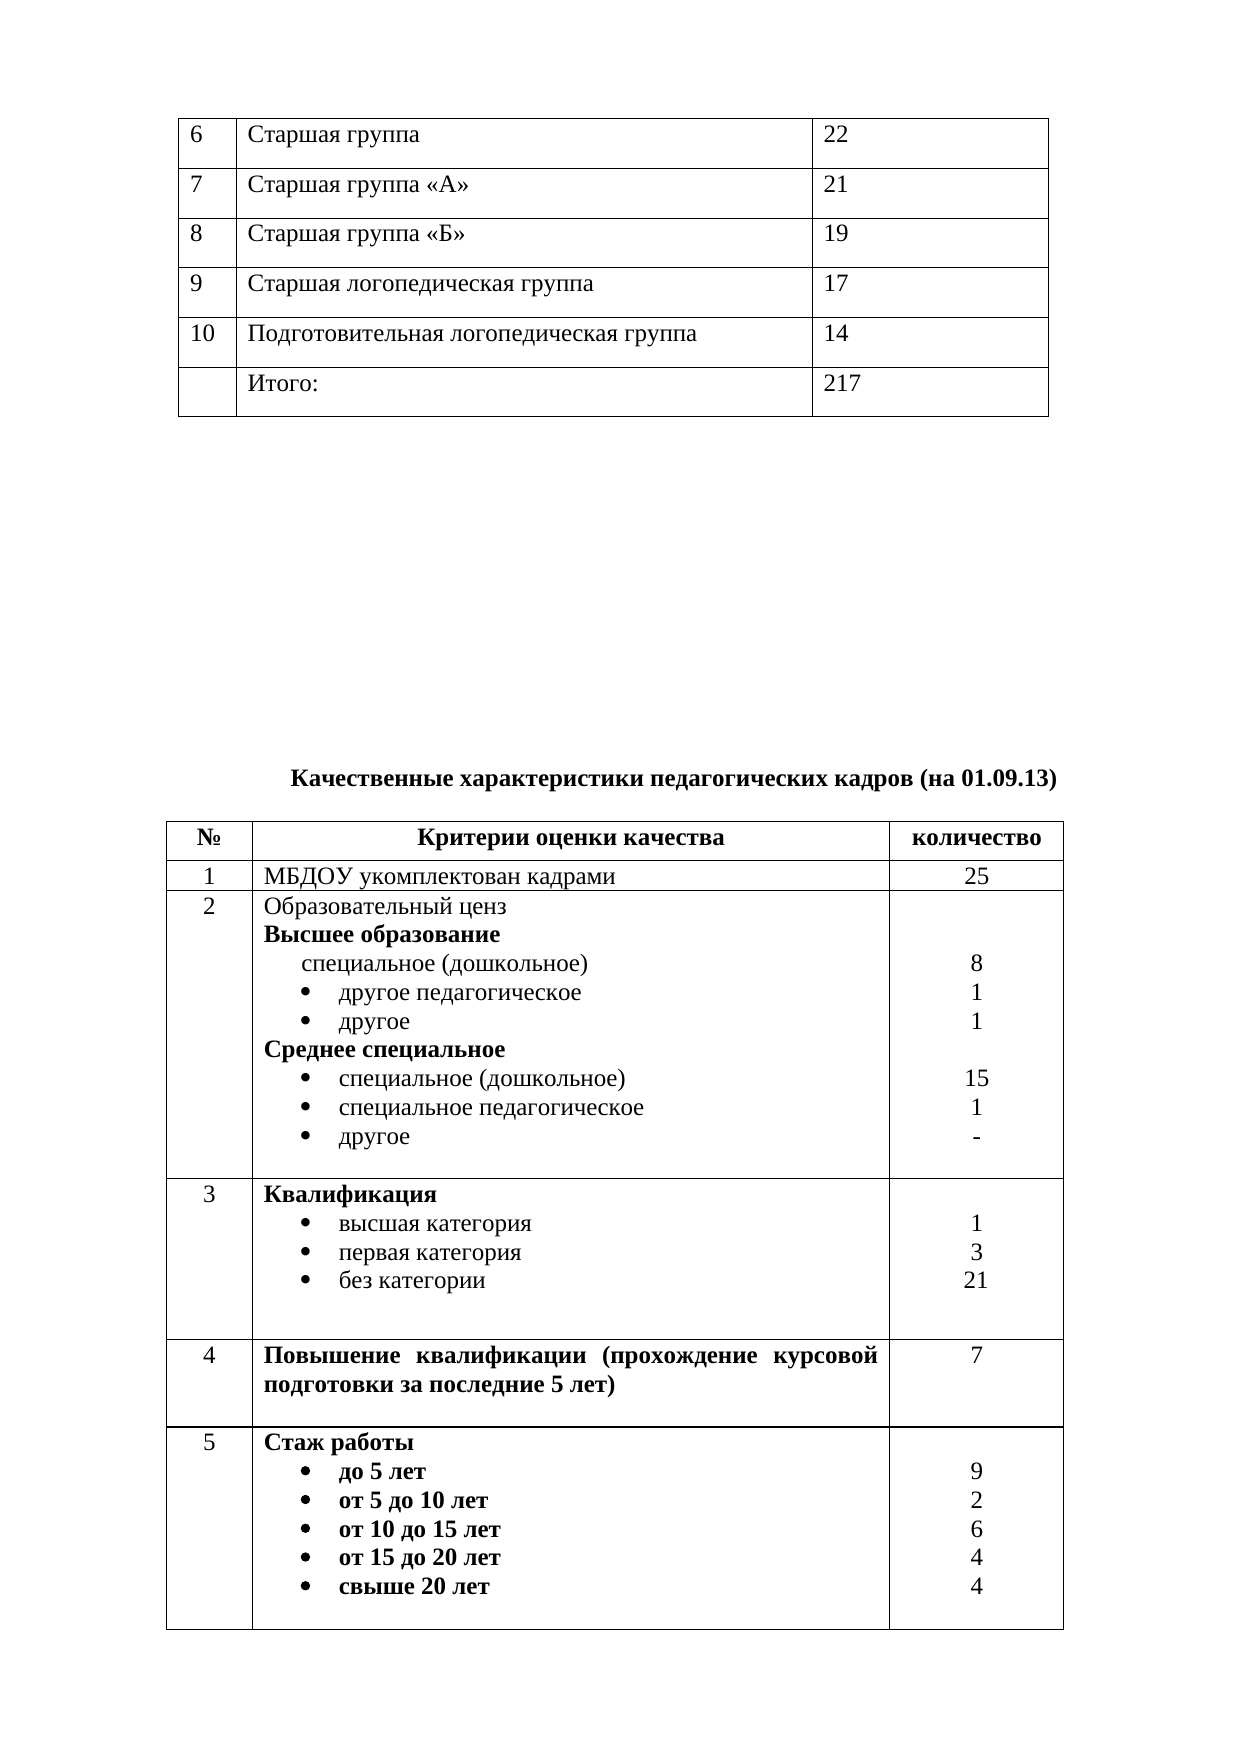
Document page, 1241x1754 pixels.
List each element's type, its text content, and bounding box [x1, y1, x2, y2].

table_cell Подготовительная логопедическая группа [237, 318, 812, 367]
table_cell [179, 368, 236, 416]
table_cell 25 [890, 861, 1063, 890]
table_cell 217 [813, 368, 1048, 416]
table_cell Образовательный ценз Высшее образование специальное (дошкольное) другое педагогическое другое Среднее специальное специальное (дошкольное) специальное педагогическое другое [253, 891, 889, 1178]
table_cell 6 [179, 119, 236, 168]
table_cell 17 [813, 268, 1048, 317]
table_cell 9 [179, 268, 236, 317]
table_cell Старшая логопедическая группа [237, 268, 812, 317]
table_header № [167, 822, 252, 860]
table_cell Квалификация высшая категория первая категория без категории [253, 1179, 889, 1339]
table_cell 8 1 1 15 1 - [890, 891, 1063, 1178]
text Качественные характеристики педагогических кадров (на 01.09.13) [196, 763, 1152, 792]
table_cell 1 3 21 [890, 1179, 1063, 1339]
table_cell 1 [167, 861, 252, 890]
table_cell 22 [813, 119, 1048, 168]
table_header Критерии оценки качества [253, 822, 889, 860]
table_cell 7 [179, 169, 236, 217]
table_cell Старшая группа «А» [237, 169, 812, 217]
table_cell 7 [890, 1340, 1063, 1426]
table_cell 14 [813, 318, 1048, 367]
table_cell МБДОУ укомплектован кадрами [253, 861, 889, 890]
table_cell 5 [167, 1428, 252, 1629]
table_cell Старшая группа [237, 119, 812, 168]
table_cell Старшая группа «Б» [237, 219, 812, 267]
table_cell Стаж работы до 5 лет от 5 до 10 лет от 10 до 15 лет от 15 до 20 лет свыше 20 лет [253, 1428, 889, 1629]
table_cell 3 [167, 1179, 252, 1339]
table_cell 9 2 6 4 4 [890, 1428, 1063, 1629]
table_cell 2 [167, 891, 252, 1178]
table_header количество [890, 822, 1063, 860]
table_cell Повышение квалификации (прохождение курсовой подготовки за последние 5 лет) [253, 1340, 889, 1426]
table_cell 21 [813, 169, 1048, 217]
table_cell 4 [167, 1340, 252, 1426]
table_cell 19 [813, 219, 1048, 267]
table_cell 10 [179, 318, 236, 367]
table_cell 8 [179, 219, 236, 267]
table_cell Итого: [237, 368, 812, 416]
